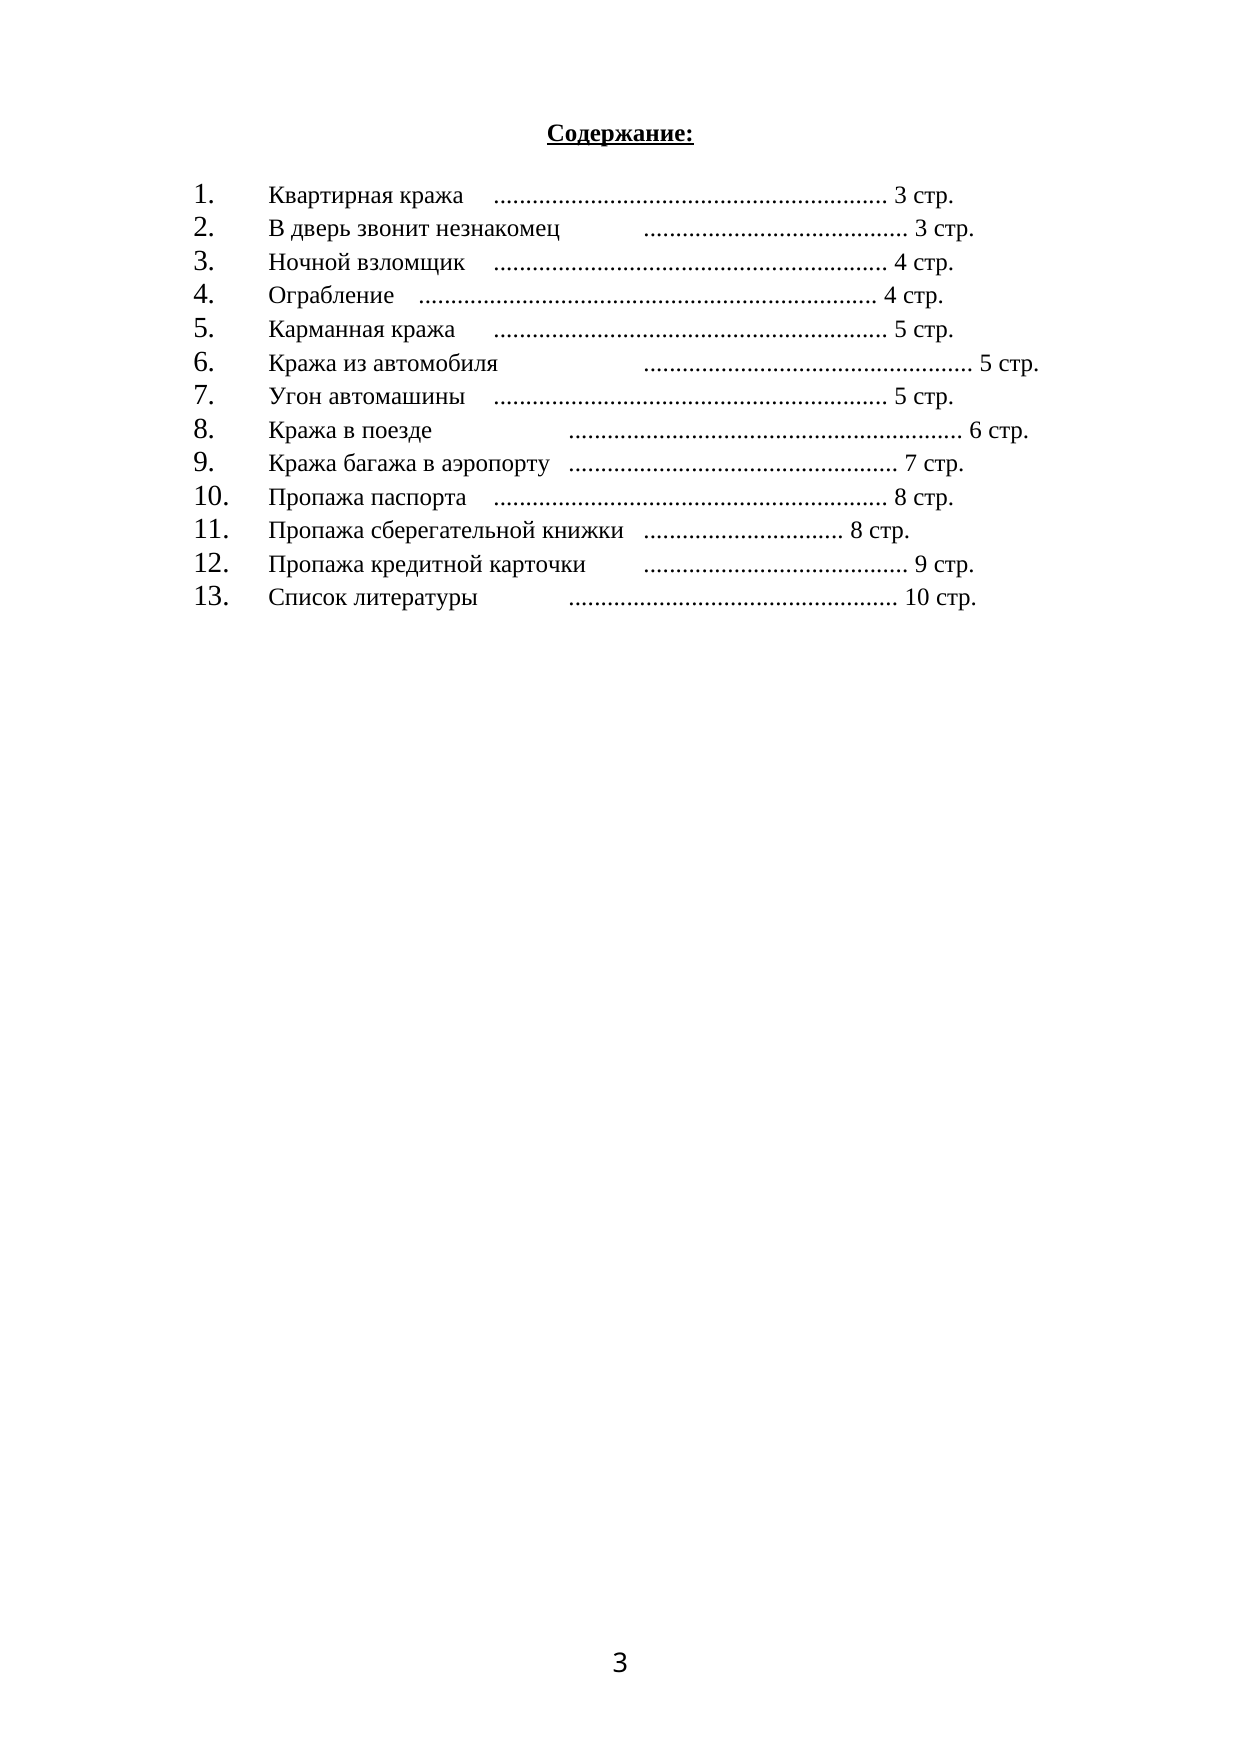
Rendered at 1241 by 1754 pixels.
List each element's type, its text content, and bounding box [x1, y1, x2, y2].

list Пропажа паспорта ............................................................. 8 стр. [193, 478, 1122, 512]
list Пропажа сберегательной книжки ............................... 8 стр. [193, 512, 1122, 545]
list Пропажа кредитной карточки ......................................... 9 стр. [193, 545, 1122, 579]
list Список литературы ................................................... 10 стр. [193, 579, 1122, 612]
list Кража в поезде ............................................................. 6 стр. [193, 411, 1122, 444]
text Содержание: [118, 118, 1122, 147]
list Ограбление ....................................................................... 4 стр. [193, 277, 1122, 310]
list В дверь звонит незнакомец ......................................... 3 стр. [193, 210, 1122, 243]
list Квартирная кража ............................................................. 3 стр. [193, 176, 1122, 210]
list Кража из автомобиля ................................................... 5 стр. [193, 344, 1122, 377]
list Ночной взломщик ............................................................. 4 стр. [193, 243, 1122, 277]
list Угон автомашины ............................................................. 5 стр. [193, 377, 1122, 411]
list Карманная кража ............................................................. 5 стр. [193, 310, 1122, 344]
list Кража багажа в аэропорту ................................................... 7 стр. [193, 444, 1122, 478]
